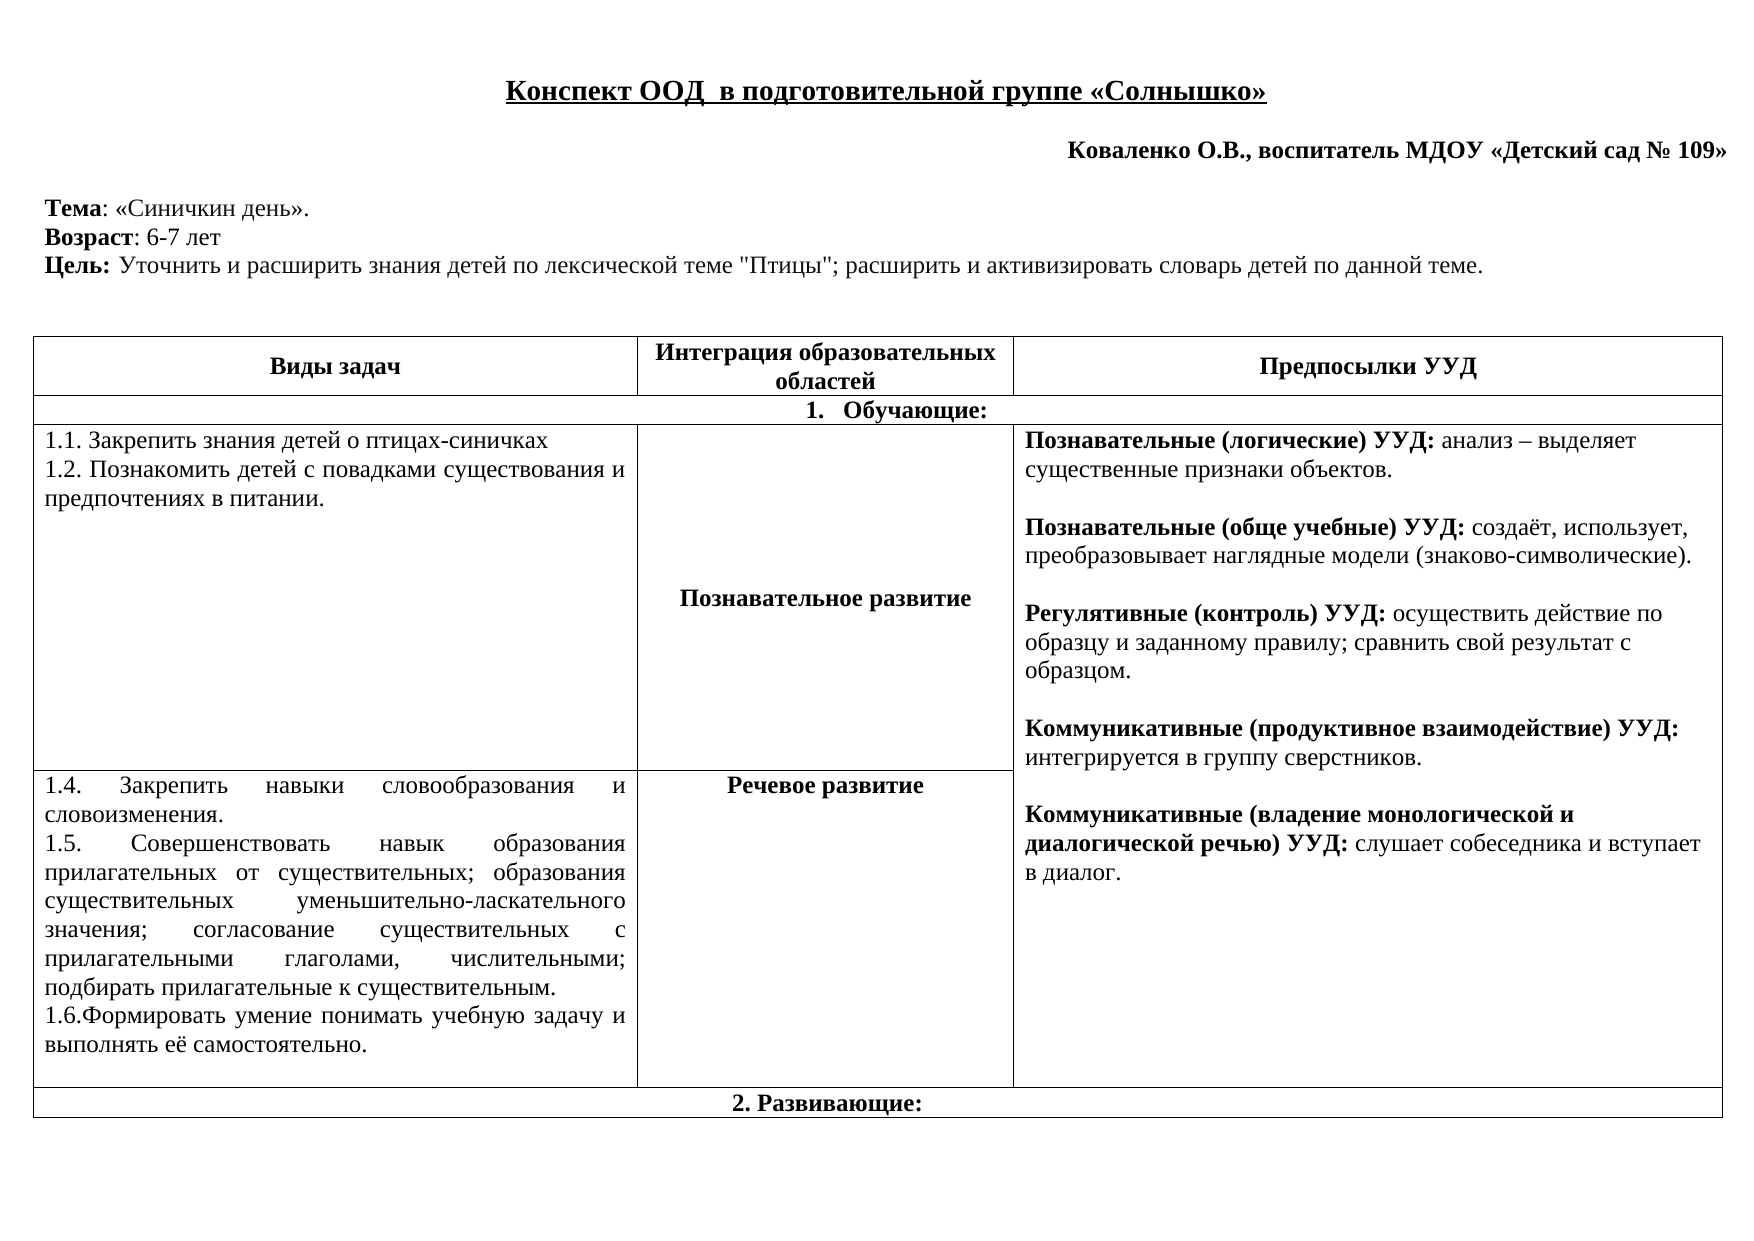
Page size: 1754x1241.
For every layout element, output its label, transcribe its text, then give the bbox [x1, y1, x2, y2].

text Конспект ООД в подготовительной группе «Солнышко» [44, 73, 1728, 107]
table_cell Обучающие: [34, 396, 1722, 424]
table_header Виды задач [34, 337, 637, 394]
table_cell Познавательные (логические) УУД: анализ – выделяет существенные признаки объектов. Познавательные (обще учебные) УУД: создаёт, использует, преобразовывает наглядные модели (знаково-символические). Регулятивные (контроль) УУД: осуществить действие по образцу и заданному правилу; сравнить свой результат с образцом. Коммуникативные (продуктивное взаимодействие) УУД: интегрируется в группу сверстников. Коммуникативные (владение монологической и диалогической речью) УУД: слушает собеседника и вступает в диалог. [1014, 425, 1722, 1087]
text Тема: «Синичкин день». [44, 193, 1728, 222]
table_cell 1.1. Закрепить знания детей о птицах-синичках 1.2. Познакомить детей с повадками существования и предпочтениях в питании. [34, 425, 637, 769]
table_cell Речевое развитие [638, 771, 1013, 1087]
table_header Предпосылки УУД [1014, 337, 1722, 394]
table_cell 1.4. Закрепить навыки словообразования и словоизменения. 1.5. Совершенствовать навык образования прилагательных от существительных; образования существительных уменьшительно-ласкательного значения; согласование существительных с прилагательными глаголами, числительными; подбирать прилагательные к существительным. 1.6.Формировать умение понимать учебную задачу и выполнять её самостоятельно. [34, 771, 637, 1087]
text Возраст: 6-7 лет [44, 222, 1728, 250]
table_cell 2. Развивающие: [34, 1088, 1722, 1117]
text Коваленко О.В., воспитатель МДОУ «Детский сад № 109» [44, 135, 1728, 164]
table_cell Познавательное развитие [638, 425, 1013, 769]
text Цель: Уточнить и расширить знания детей по лексической теме "Птицы"; расширить и активизировать словарь детей по данной теме. [44, 250, 1728, 279]
table_header Интеграция образовательных областей [638, 337, 1013, 394]
